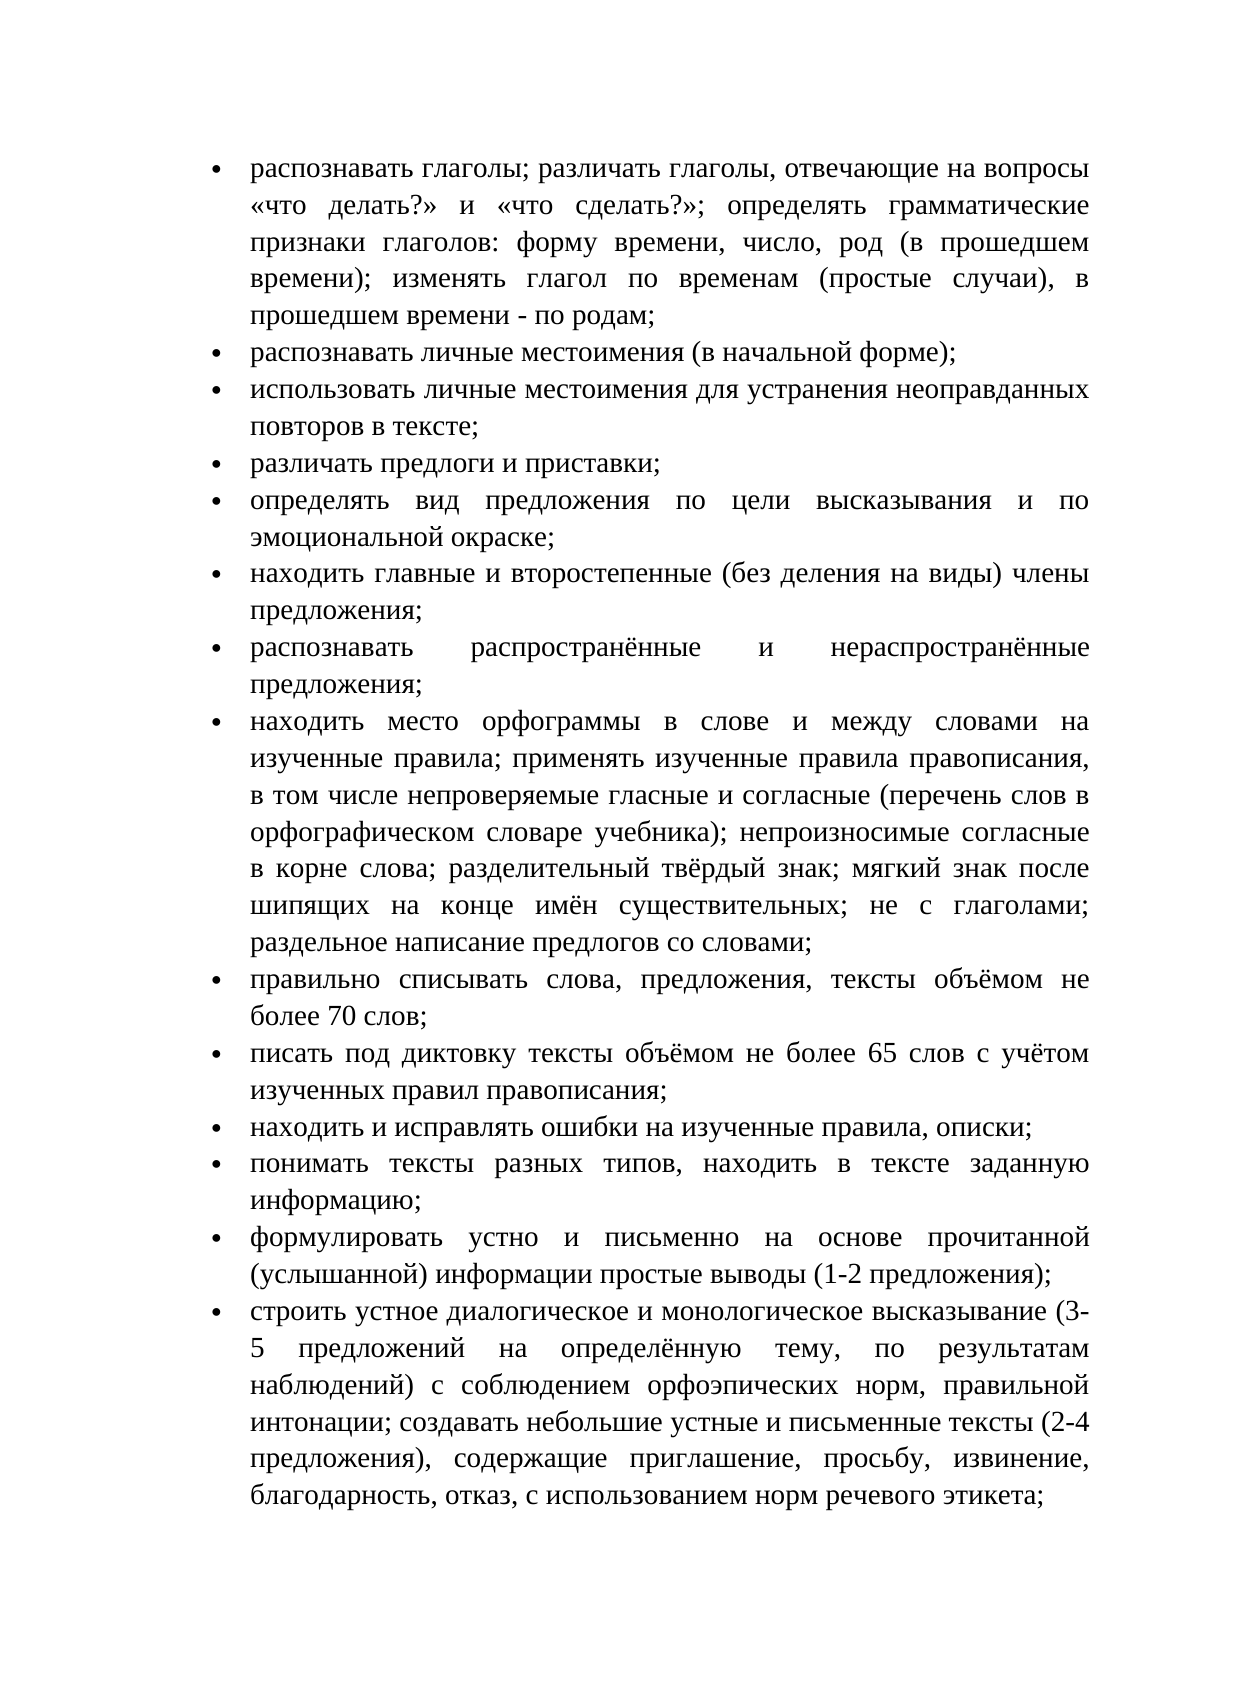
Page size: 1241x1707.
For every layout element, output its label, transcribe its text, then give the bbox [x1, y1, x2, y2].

list строить устное диалогическое и монологическое высказывание (3-5 предложений на определённую тему, по результатам наблюдений) с соблюдением орфоэпических норм, правильной интонации; создавать небольшие устные и письменные тексты (2-4 предложения), содержащие приглашение, просьбу, извинение, благодарность, отказ, с использованием норм речевого этикета; [212, 1293, 1090, 1511]
list определять вид предложения по цели высказывания и по эмоциональной окраске; [212, 482, 1090, 552]
list находить и исправлять ошибки на изученные правила, описки; [212, 1109, 1090, 1142]
list использовать личные местоимения для устранения неоправданных повторов в тексте; [212, 371, 1090, 442]
list писать под диктовку тексты объёмом не более 65 слов с учётом изученных правил правописания; [212, 1035, 1090, 1105]
list различать предлоги и приставки; [212, 445, 1090, 478]
list распознавать личные местоимения (в начальной форме); [212, 334, 1090, 368]
list находить место орфограммы в слове и между словами на изученные правила; применять изученные правила правописания, в том числе непроверяемые гласные и согласные (перечень слов в орфографическом словаре учебника); непроизносимые согласные в корне слова; разделительный твёрдый знак; мягкий знак после шипящих на конце имён существительных; не с глаголами; раздельное написание предлогов со словами; [212, 703, 1090, 958]
list понимать тексты разных типов, находить в тексте заданную информацию; [212, 1146, 1090, 1216]
list формулировать устно и письменно на основе прочитанной (услышанной) информации простые выводы (1-2 предложения); [212, 1219, 1090, 1290]
list распознавать глаголы; различать глаголы, отвечающие на вопросы «что делать?» и «что сделать?»; определять грамматические признаки глаголов: форму времени, число, род (в прошедшем времени); изменять глагол по временам (простые случаи), в прошедшем времени ‑ по родам; [212, 150, 1090, 331]
list распознавать распространённые и нераспространённые предложения; [212, 629, 1090, 700]
list находить главные и второстепенные (без деления на виды) члены предложения; [212, 556, 1090, 626]
list правильно списывать слова, предложения, тексты объёмом не более 70 слов; [212, 961, 1090, 1032]
